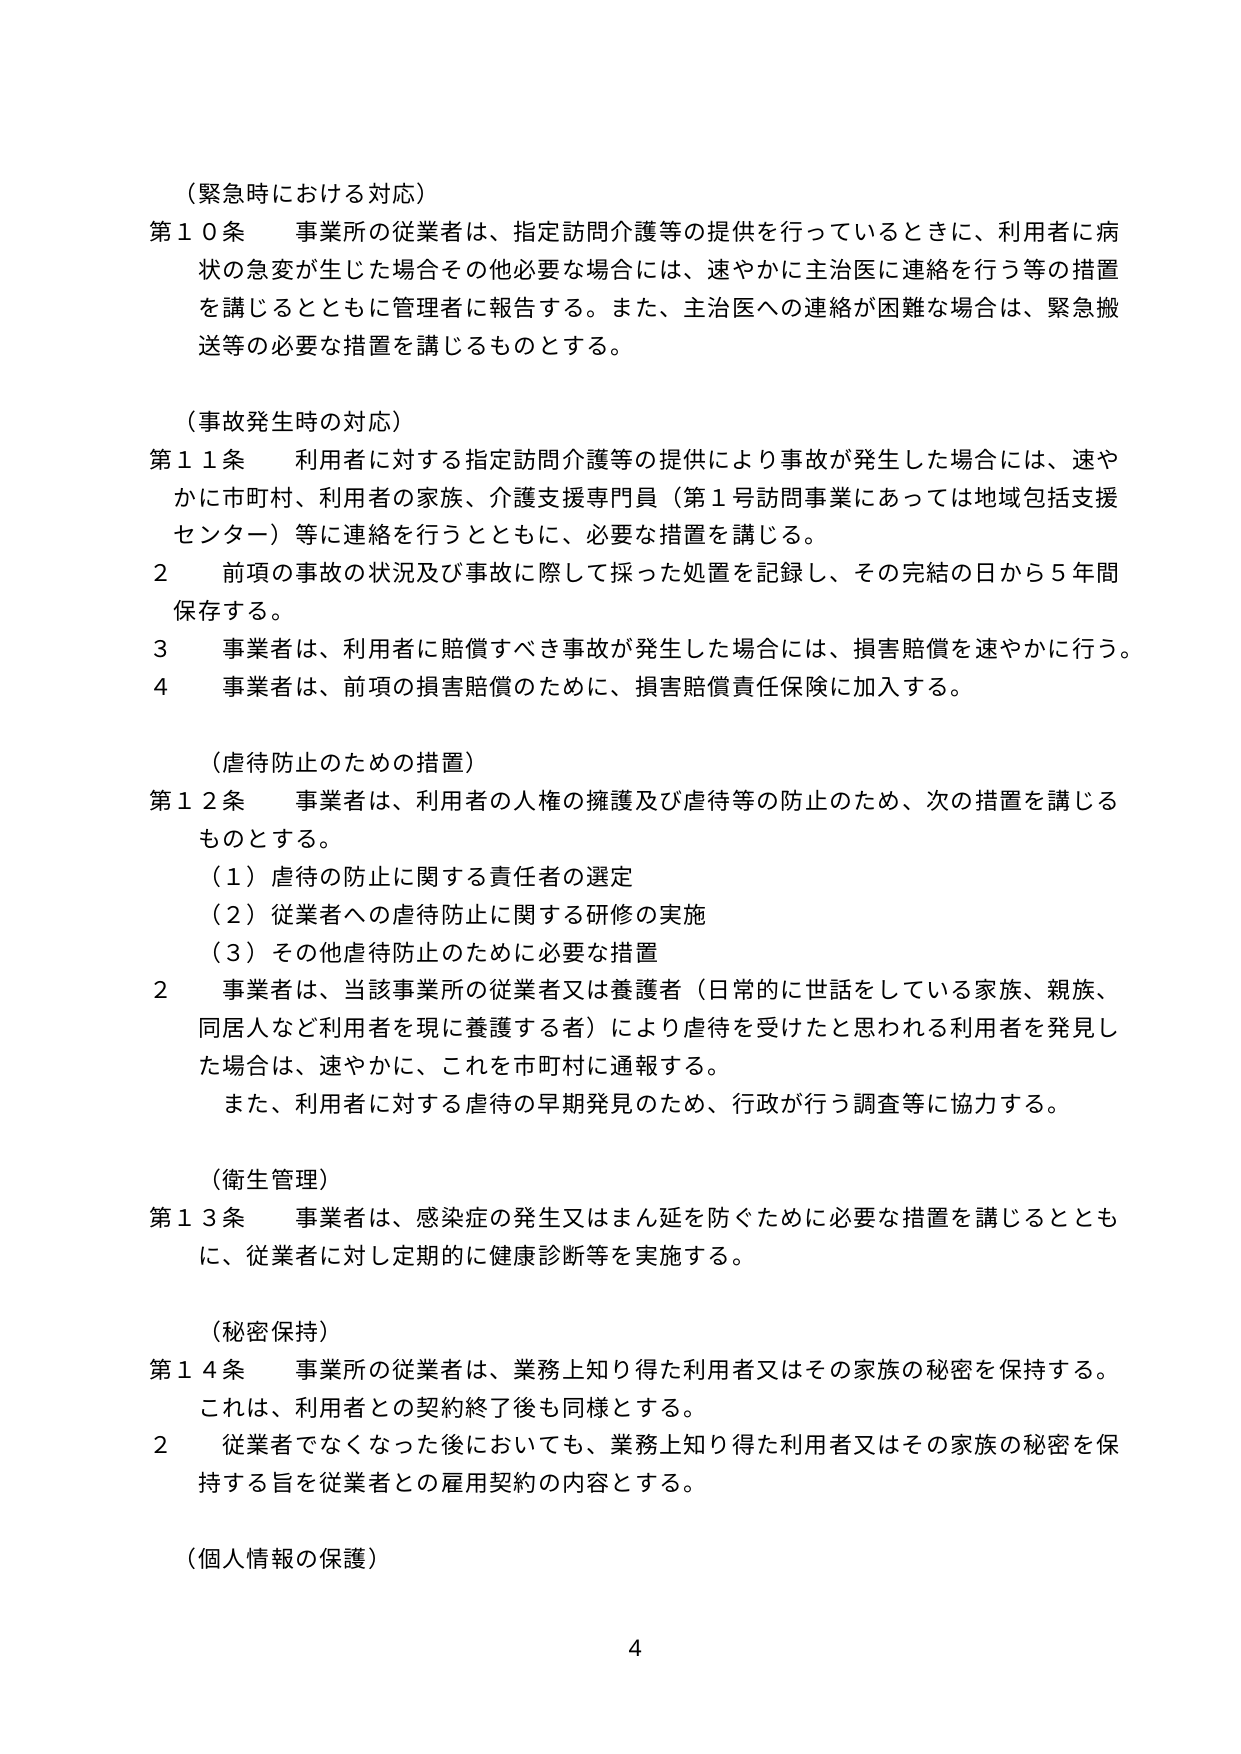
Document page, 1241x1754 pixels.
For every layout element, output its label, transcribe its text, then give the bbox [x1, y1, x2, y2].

text 第１２条 事業者は、利用者の人権の擁護及び虐待等の防止のため、次の措置を講じるものとする。 [149, 780, 1120, 856]
text 第１１条 利用者に対する指定訪問介護等の提供により事故が発生した場合には、速やかに市町村、利用者の家族、介護支援専門員（第１号訪問事業にあっては地域包括支援センター）等に連絡を行うとともに、必要な措置を講じる。 [149, 439, 1120, 553]
text （秘密保持） [174, 1311, 1120, 1349]
text ２ 事業者は、当該事業所の従業者又は養護者（日常的に世話をしている家族、親族、同居人など利用者を現に養護する者）により虐待を受けたと思われる利用者を発見した場合は、速やかに、これを市町村に通報する。 [149, 970, 1120, 1084]
text 第１３条 事業者は、感染症の発生又はまん延を防ぐために必要な措置を講じるとともに、従業者に対し定期的に健康診断等を実施する。 [149, 1197, 1120, 1273]
text ２ 前項の事故の状況及び事故に際して採った処置を記録し、その完結の日から５年間保存する。 [149, 553, 1120, 629]
text ３ 事業者は、利用者に賠償すべき事故が発生した場合には、損害賠償を速やかに行う。 [149, 629, 1120, 667]
text ２ 従業者でなくなった後においても、業務上知り得た利用者又はその家族の秘密を保持する旨を従業者との雇用契約の内容とする。 [149, 1425, 1120, 1501]
text また、利用者に対する虐待の早期発見のため、行政が行う調査等に協力する。 [174, 1084, 1120, 1122]
text （事故発生時の対応） [149, 401, 1120, 439]
text （２）従業者への虐待防止に関する研修の実施 [149, 894, 1120, 932]
text ４ 事業者は、前項の損害賠償のために、損害賠償責任保険に加入する。 [149, 667, 1120, 704]
text 第１４条 事業所の従業者は、業務上知り得た利用者又はその家族の秘密を保持する。これは、利用者との契約終了後も同様とする。 [149, 1349, 1120, 1425]
text （３）その他虐待防止のために必要な措置 [149, 932, 1120, 970]
text （１）虐待の防止に関する責任者の選定 [149, 856, 1120, 894]
text 第１０条 事業所の従業者は、指定訪問介護等の提供を行っているときに、利用者に病状の急変が生じた場合その他必要な場合には、速やかに主治医に連絡を行う等の措置を講じるとともに管理者に報告する。また、主治医への連絡が困難な場合は、緊急搬送等の必要な措置を講じるものとする。 [149, 212, 1120, 363]
text （緊急時における対応） [149, 174, 1120, 212]
text （衛生管理） [174, 1159, 1120, 1197]
text （虐待防止のための措置） [149, 742, 1120, 780]
text （個人情報の保護） [149, 1539, 1120, 1577]
